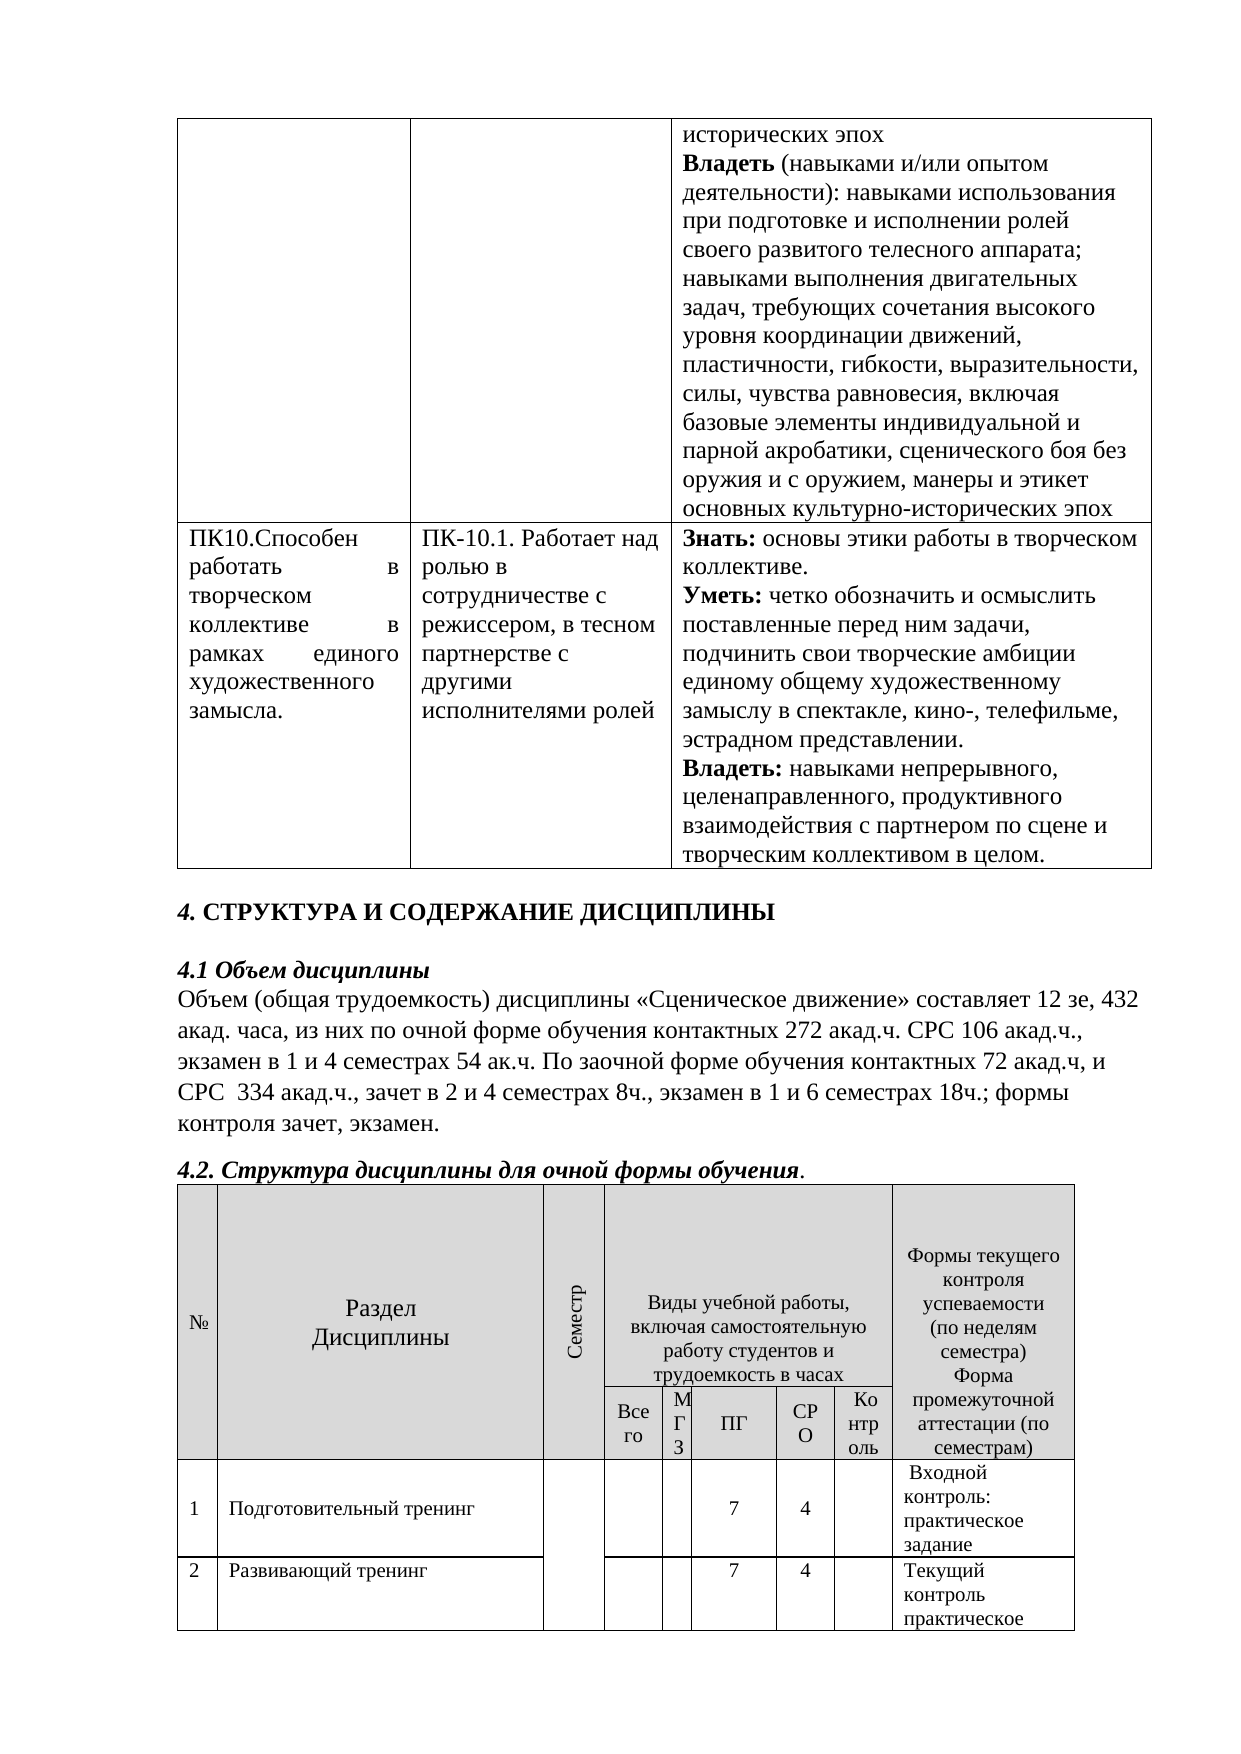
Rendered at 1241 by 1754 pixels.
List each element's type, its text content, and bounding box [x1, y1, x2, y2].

table_cell Развивающий тренинг [218, 1558, 543, 1630]
text 4.1 Объем дисциплины [177, 955, 1152, 984]
table_header Раздел Дисциплины [218, 1185, 543, 1459]
table_header Формы текущего контроля успеваемости (по неделям семестра) Форма промежуточной аттестации (по семестрам) [893, 1185, 1074, 1459]
table_cell ПК-10.1. Работает над ролью в сотрудничестве с режиссером, в тесном партнерстве с другими исполнителями ролей [411, 523, 671, 868]
table_cell 7 [692, 1558, 776, 1630]
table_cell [893, 1558, 1074, 1630]
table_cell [178, 119, 410, 522]
table_cell [605, 1460, 662, 1556]
table_cell ПГ [692, 1387, 776, 1459]
text 4. СТРУКТУРА И СОДЕРЖАНИЕ ДИСЦИПЛИНЫ [177, 897, 1152, 926]
table_cell 2 [178, 1558, 217, 1630]
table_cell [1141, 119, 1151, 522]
table_cell [835, 1460, 892, 1556]
table_cell I [544, 1460, 604, 1630]
table_cell Всего [605, 1387, 662, 1459]
table_cell Контроль [835, 1387, 892, 1459]
table_cell 7 [692, 1460, 776, 1556]
table_cell [663, 1558, 691, 1630]
table_cell 4 [777, 1460, 834, 1556]
table_header № [178, 1185, 217, 1459]
table_header Семестр [544, 1185, 604, 1459]
table_cell [835, 1558, 892, 1630]
text 4.2. Структура дисциплины для очной формы обучения. [177, 1156, 1152, 1184]
table_cell 4 [777, 1558, 834, 1630]
table_header Виды учебной работы, включая самостоятельную работу студентов и трудоемкость в часах [605, 1185, 892, 1386]
table_cell Знать: основы этики работы в творческом коллективе. Уметь: четко обозначить и осмыслить поставленные перед ним задачи, подчинить свои творческие амбиции единому общему художественному замыслу в спектакле, кино-, телефильме, эстрадном представлении. Владеть: навыками непрерывного, целенаправленного, продуктивного взаимодействия с партнером по сцене и творческим коллективом в целом. [672, 523, 1151, 868]
table_cell Входной контроль: практическое задание [893, 1460, 1074, 1556]
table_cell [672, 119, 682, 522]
table_cell 1 [178, 1460, 217, 1556]
table_cell Подготовительный тренинг [218, 1460, 543, 1556]
table_cell МГЗ [663, 1387, 691, 1459]
text Объем (общая трудоемкость) дисциплины «Сценическое движение» составляет 12 зе, 432 акад. часа, из них по очной форме обучения контактных 272 акад.ч. СРС 106 акад.ч., экзамен в 1 и 4 семестрах 54 ак.ч. По заочной форме обучения контактных 72 акад.ч, и СРС 334 акад.ч., зачет в 2 и 4 семестрах 8ч., экзамен в 1 и 6 семестрах 18ч.; формы контроля зачет, экзамен. [177, 984, 1152, 1137]
table_cell [605, 1558, 662, 1630]
table_cell ПК10.Способен работать в творческом коллективе в рамках единого художественного замысла. [178, 523, 410, 868]
table_cell СРО [777, 1387, 834, 1459]
table_cell [663, 1460, 691, 1556]
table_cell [411, 119, 671, 522]
